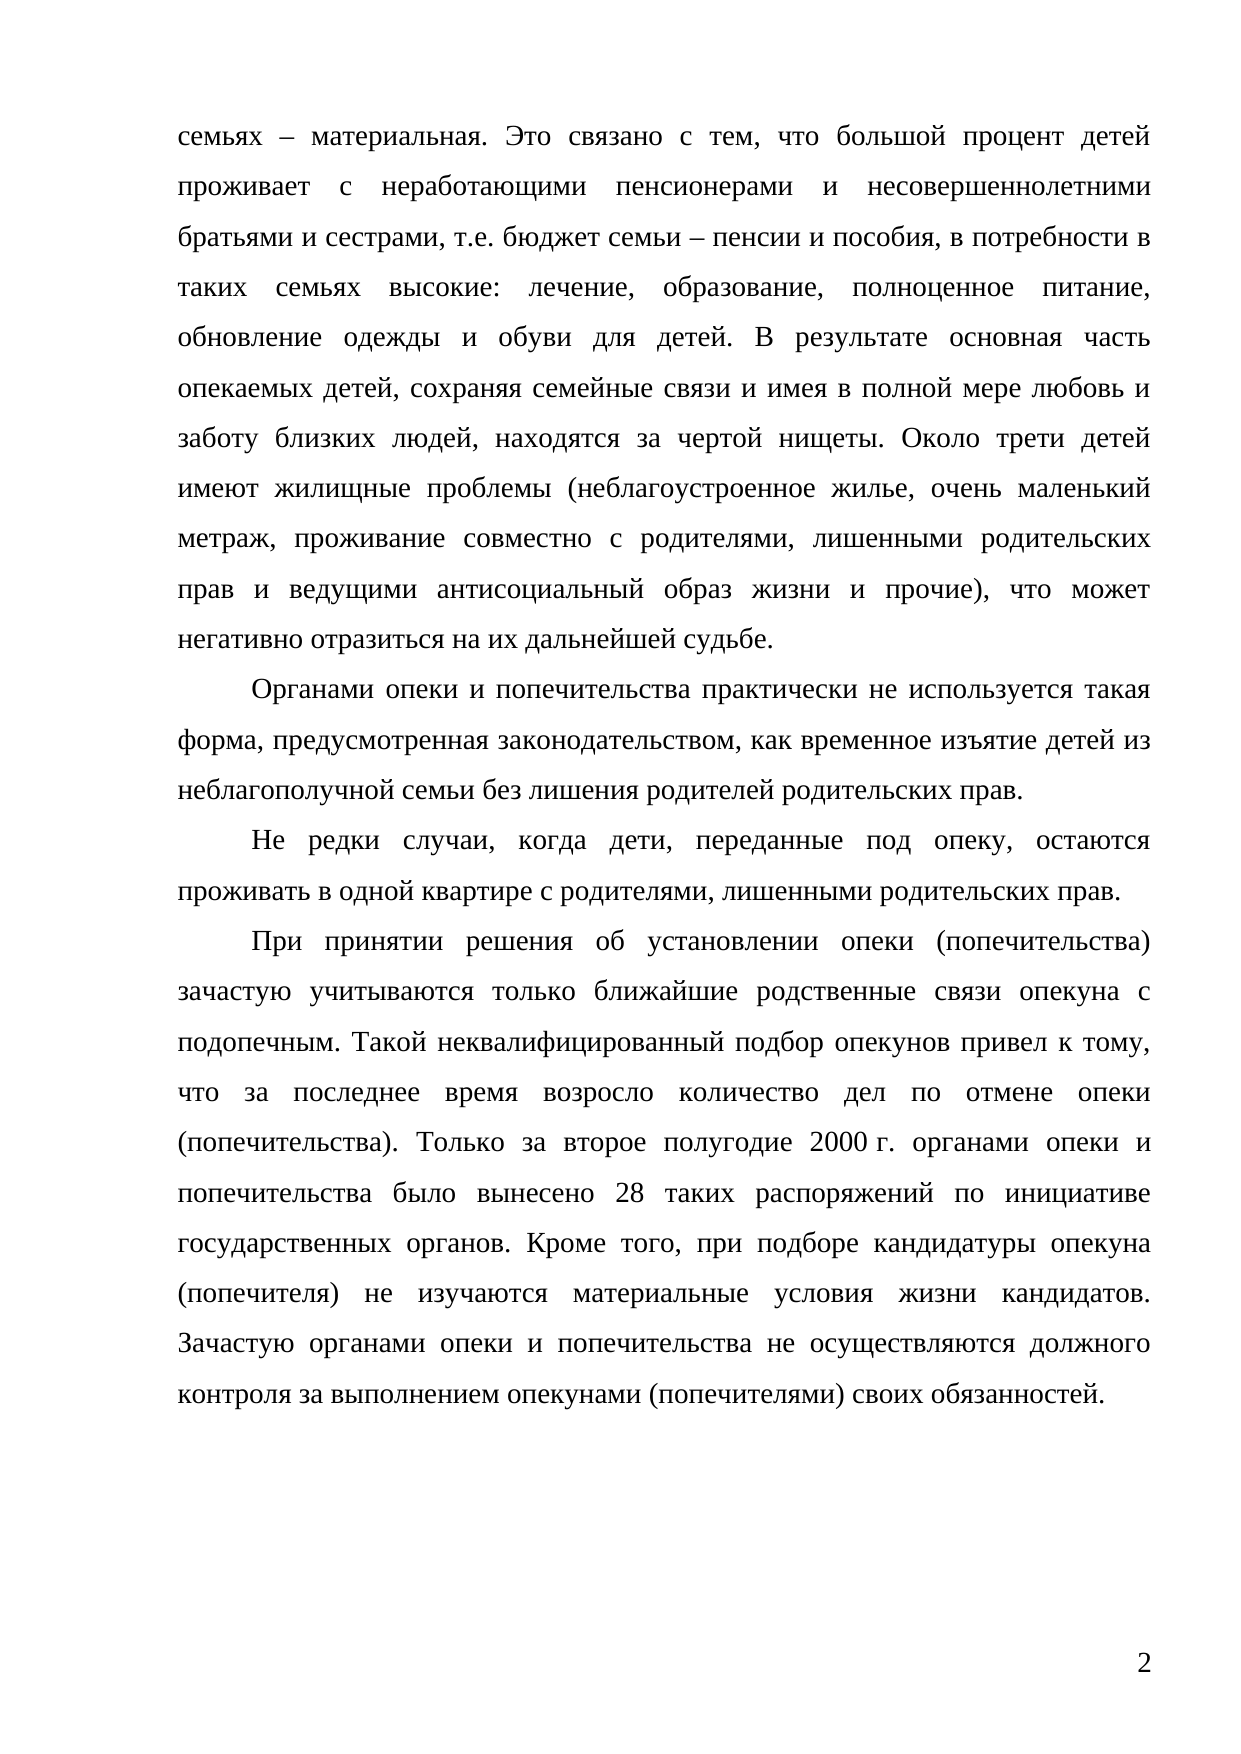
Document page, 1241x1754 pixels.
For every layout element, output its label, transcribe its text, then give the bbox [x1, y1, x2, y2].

text При принятии решения об установлении опеки (попечительства) зачастую учитываются только ближайшие родственные связи опекуна с подопечным. Такой неквалифицированный подбор опекунов привел к тому, что за последнее время возросло количество дел по отмене опеки (попечительства). Только за второе полугодие 2000 г. органами опеки и попечительства было вынесено 28 таких распоряжений по инициативе государственных органов. Кроме того, при подборе кандидатуры опекуна (попечителя) не изучаются материальные условия жизни кандидатов. Зачастую органами опеки и попечительства не осуществляются должного контроля за выполнением опекунами (попечителями) своих обязанностей. [177, 923, 1152, 1409]
text Не редки случаи, когда дети, переданные под опеку, остаются проживать в одной квартире с родителями, лишенными родительских прав. [177, 822, 1152, 906]
text Органами опеки и попечительства практически не используется такая форма, предусмотренная законодательством, как временное изъятие детей из неблагополучной семьи без лишения родителей родительских прав. [177, 672, 1152, 806]
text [177, 118, 1152, 655]
